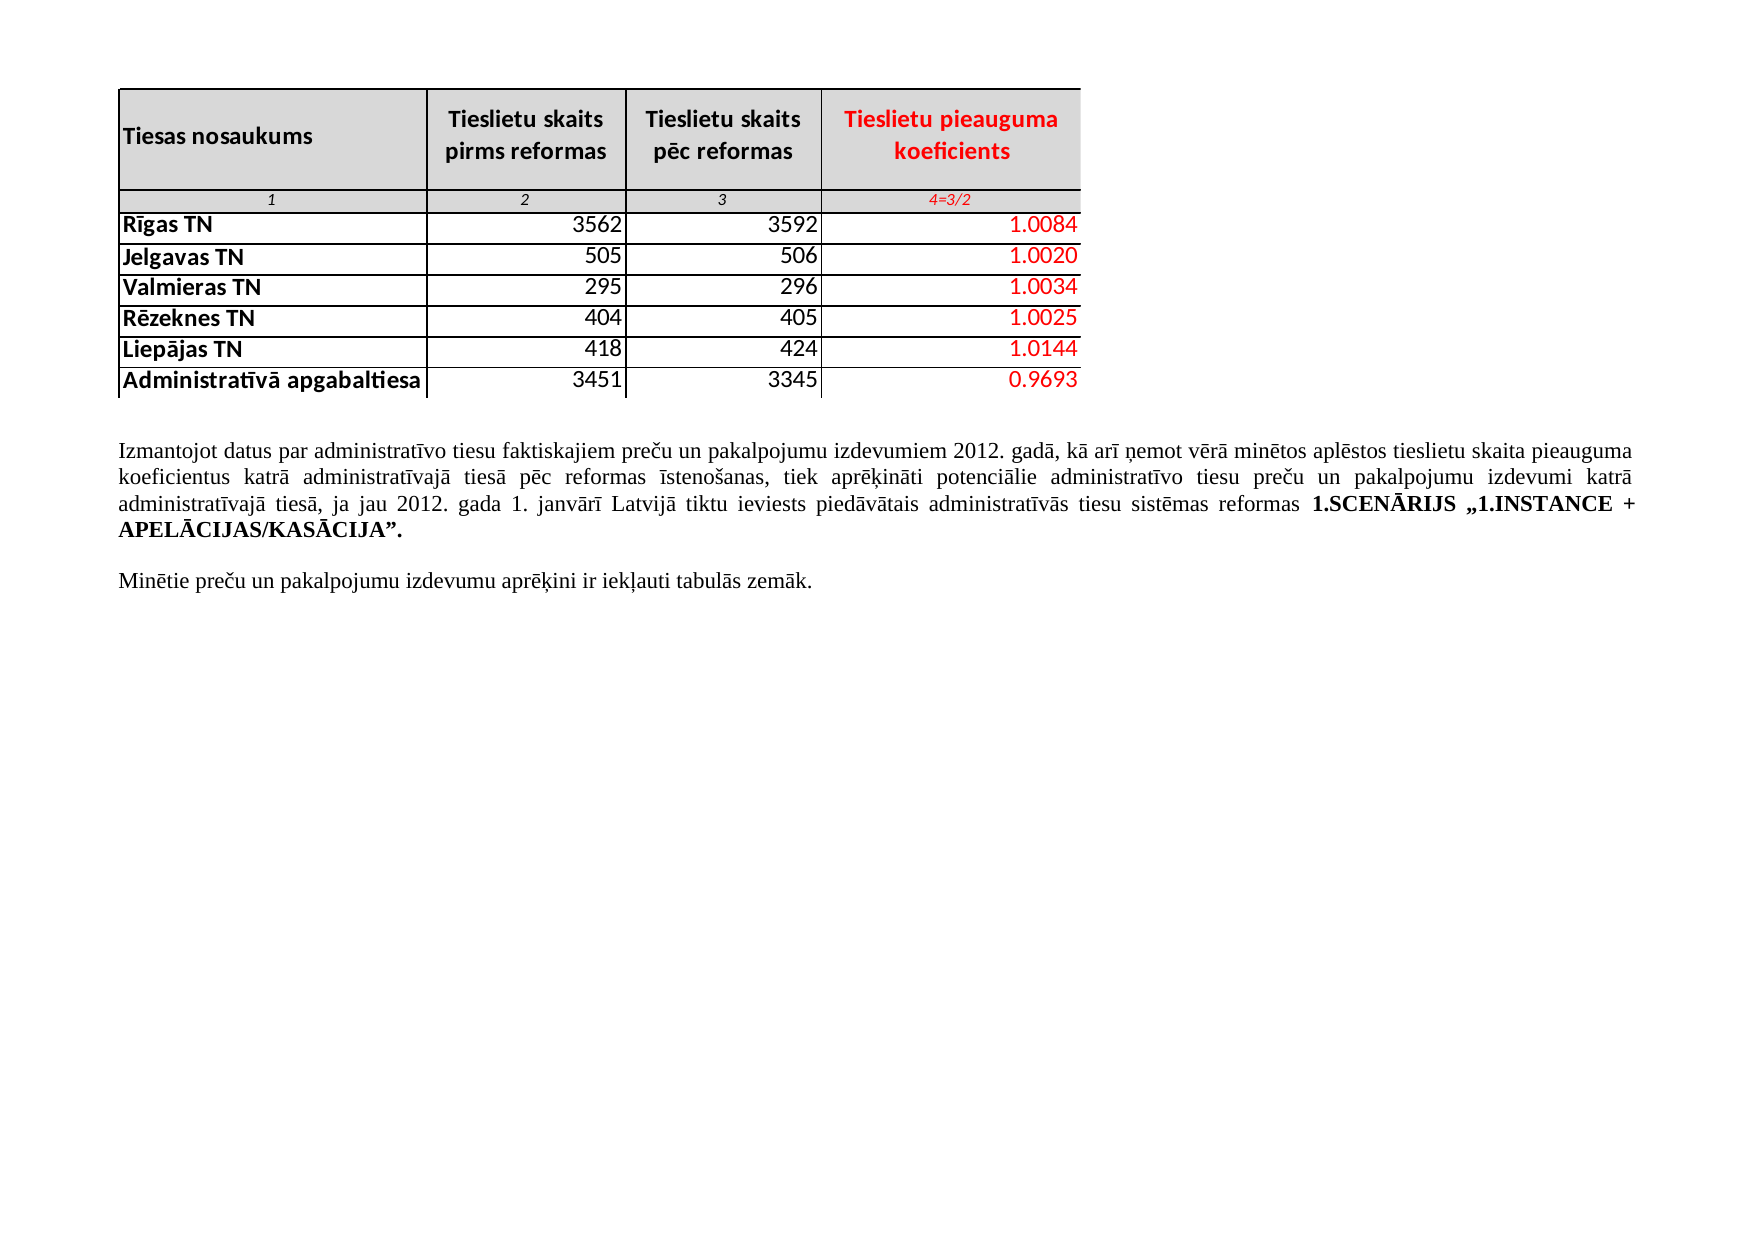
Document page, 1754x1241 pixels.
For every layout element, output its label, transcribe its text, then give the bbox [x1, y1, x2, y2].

text Minētie preču un pakalpojumu izdevumu aprēķini ir iekļauti tabulās zemāk. [118, 567, 1636, 594]
text Izmantojot datus par administratīvo tiesu faktiskajiem preču un pakalpojumu izdevumiem 2012. gadā, kā arī ņemot vērā minētos aplēstos tieslietu skaita pieauguma koeficientus katrā administratīvajā tiesā pēc reformas īstenošanas, tiek aprēķināti potenciālie administratīvo tiesu preču un pakalpojumu izdevumi katrā administratīvajā tiesā, ja jau 2012. gada 1. janvārī Latvijā tiktu ieviests piedāvātais administratīvās tiesu sistēmas reformas 1.SCENĀRIJS „1.INSTANCE + APELĀCIJAS/KASĀCIJA”. [118, 437, 1636, 542]
